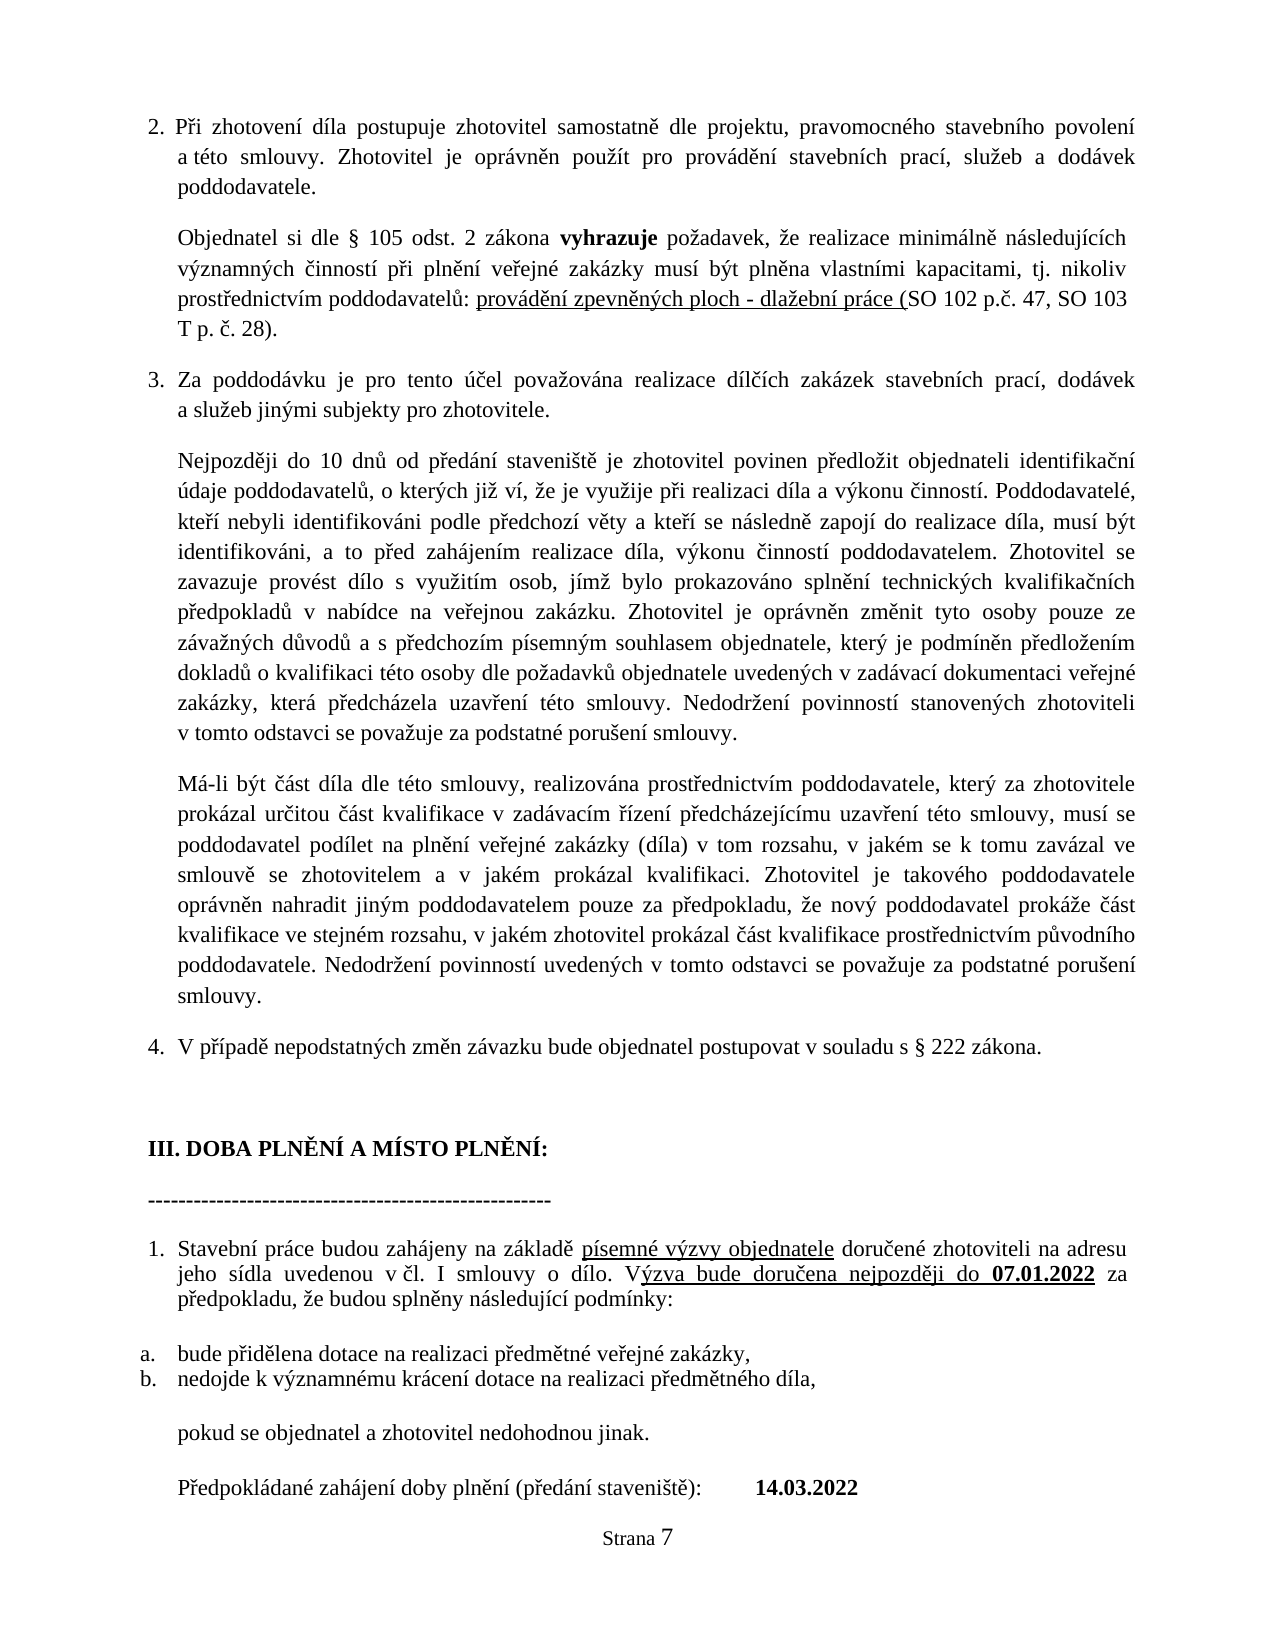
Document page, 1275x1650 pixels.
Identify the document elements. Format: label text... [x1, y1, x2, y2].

text ----------------------------------------------------- [148, 1186, 1137, 1212]
text Má-li být část díla dle této smlouvy, realizována prostřednictvím poddodavatele, který za zhotovitele prokázal určitou část kvalifikace v zadávacím řízení předcházejícímu uzavření této smlouvy, musí se poddodavatel podílet na plnění veřejné zakázky (díla) v tom rozsahu, v jakém se k tomu zavázal ve smlouvě se zhotovitelem a v jakém prokázal kvalifikaci. Zhotovitel je takového poddodavatele oprávněn nahradit jiným poddodavatelem pouze za předpokladu, že nový poddodavatel prokáže část kvalifikace ve stejném rozsahu, v jakém zhotovitel prokázal část kvalifikace prostřednictvím původního poddodavatele. Nedodržení povinností uvedených v tomto odstavci se považuje za podstatné porušení smlouvy. [177, 770, 1137, 1008]
list Za poddodávku je pro tento účel považována realizace dílčích zakázek stavebních prací, dodávek a služeb jinými subjekty pro zhotovitele. [148, 366, 1137, 423]
text III. DOBA PLNĚNÍ A MÍSTO PLNĚNÍ: [148, 1135, 1137, 1161]
text Objednatel si dle § 105 odst. 2 zákona vyhrazuje požadavek, že realizace minimálně následujících významných činností při plnění veřejné zakázky musí být plněna vlastními kapacitami, tj. nikoliv prostřednictvím poddodavatelů: provádění zpevněných ploch - dlažební práce (SO 102 p.č. 47, SO 103 T p. č. 28). [177, 224, 1127, 341]
text pokud se objednatel a zhotovitel nedohodnou jinak. [177, 1420, 1127, 1445]
list V případě nepodstatných změn závazku bude objednatel postupovat v souladu s § 222 zákona. [148, 1033, 1137, 1059]
list bude přidělena dotace na realizaci předmětné veřejné zakázky, [140, 1341, 1127, 1366]
list nedojde k významnému krácení dotace na realizaci předmětného díla, [140, 1366, 1127, 1391]
list Stavební práce budou zahájeny na základě písemné výzvy objednatele doručené zhotoviteli na adresu jeho sídla uvedenou v čl. I smlouvy o dílo. Výzva bude doručena nejpozději do 07.01.2022 za předpokladu, že budou splněny následující podmínky: [148, 1237, 1127, 1312]
text 2. Při zhotovení díla postupuje zhotovitel samostatně dle projektu, pravomocného stavebního povolení a této smlouvy. Zhotovitel je oprávněn použít pro provádění stavebních prací, služeb a dodávek poddodavatele. [148, 113, 1137, 200]
text Předpokládané zahájení doby plnění (předání staveniště): 14.03.2022 [177, 1474, 1127, 1501]
text Nejpozději do 10 dnů od předání staveniště je zhotovitel povinen předložit objednateli identifikační údaje poddodavatelů, o kterých již ví, že je využije při realizaci díla a výkonu činností. Poddodavatelé, kteří nebyli identifikováni podle předchozí věty a kteří se následně zapojí do realizace díla, musí být identifikováni, a to před zahájením realizace díla, výkonu činností poddodavatelem. Zhotovitel se zavazuje provést dílo s využitím osob, jímž bylo prokazováno splnění technických kvalifikačních předpokladů v nabídce na veřejnou zakázku. Zhotovitel je oprávněn změnit tyto osoby pouze ze závažných důvodů a s předchozím písemným souhlasem objednatele, který je podmíněn předložením dokladů o kvalifikaci této osoby dle požadavků objednatele uvedených v zadávací dokumentaci veřejné zakázky, která předcházela uzavření této smlouvy. Nedodržení povinností stanovených zhotoviteli v tomto odstavci se považuje za podstatné porušení smlouvy. [177, 447, 1137, 746]
